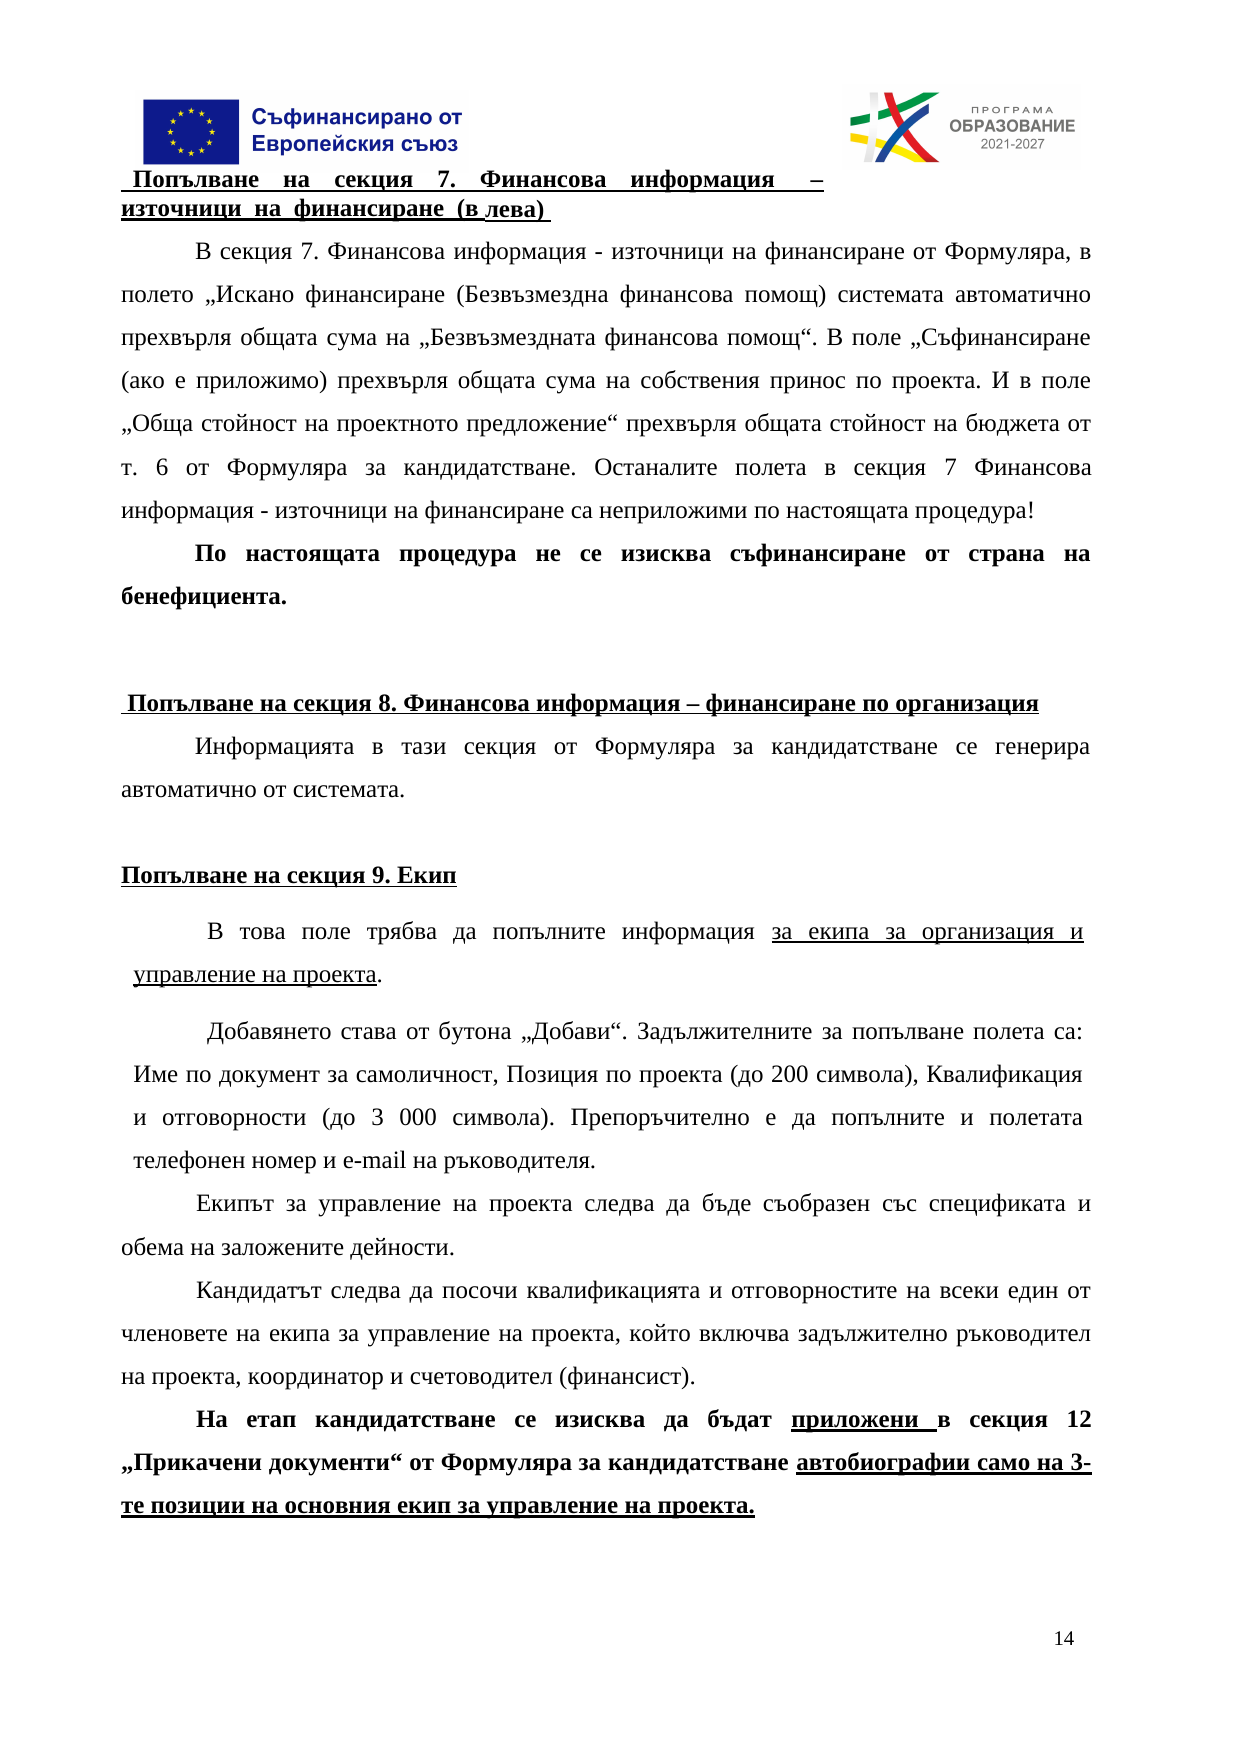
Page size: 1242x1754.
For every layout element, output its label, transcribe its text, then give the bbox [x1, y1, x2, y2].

text В това поле трябва да попълните информация за екипа за организация и управление на проекта. [133, 916, 1084, 988]
text Попълване на секция 8. Финансова информация – финансиране по организация [121, 688, 1092, 717]
text По настоящата процедура не се изисква съфинансиране от страна на бенефициента. [121, 538, 1092, 610]
text Екипът за управление на проекта следва да бъде съобразен със спецификата и обема на заложените дейности. [121, 1188, 1092, 1260]
text На етап кандидатстване се изисква да бъдат приложени в секция 12 „Прикачени документи“ от Формуляра за кандидатстване автобиографии само на 3-те позиции на основния екип за управление на проекта. [121, 1404, 1092, 1519]
text Кандидатът следва да посочи квалификацията и отговорностите на всеки един от членовете на екипа за управление на проекта, който включва задължително ръководител на проекта, координатор и счетоводител (финансист). [121, 1275, 1092, 1390]
picture [840, 84, 1082, 169]
text В секция 7. Финансовa информация - източници на финансиране от Формуляра, в полето „Искано финансиране (Безвъзмездна финансова помощ) системата автоматично прехвърля общата сума на „Безвъзмездната финансова помощ“. В поле „Съфинансиране (ако е приложимо) прехвърля общата сума на собствения принос по проекта. И в поле „Обща стойност на проектното предложение“ прехвърля общата стойност на бюджета от т. 6 от Формуляра за кандидатстване. Останалите полета в секция 7 Финансова информация - източници на финансиране са неприложими по настоящата процедура! [121, 236, 1092, 523]
text Попълване на секция 9. Екип [121, 861, 1092, 889]
text Информацията в тази секция от Формуляра за кандидатстване се генерира автоматично от системата. [121, 731, 1092, 803]
picture [134, 90, 470, 164]
text Добавянето става от бутона „Добави“. Задължителните за попълване полета са: Име по документ за самоличност, Позиция по проекта (до 200 символа), Квалификация и отговорности (до 3 000 символа). Препоръчително е да попълните и полетата телефонен номер и е-mail на ръководителя. [133, 1016, 1084, 1174]
text Попълване на секция 7. Финансова информация – източници на финансиране (в лева) [121, 164, 1083, 223]
